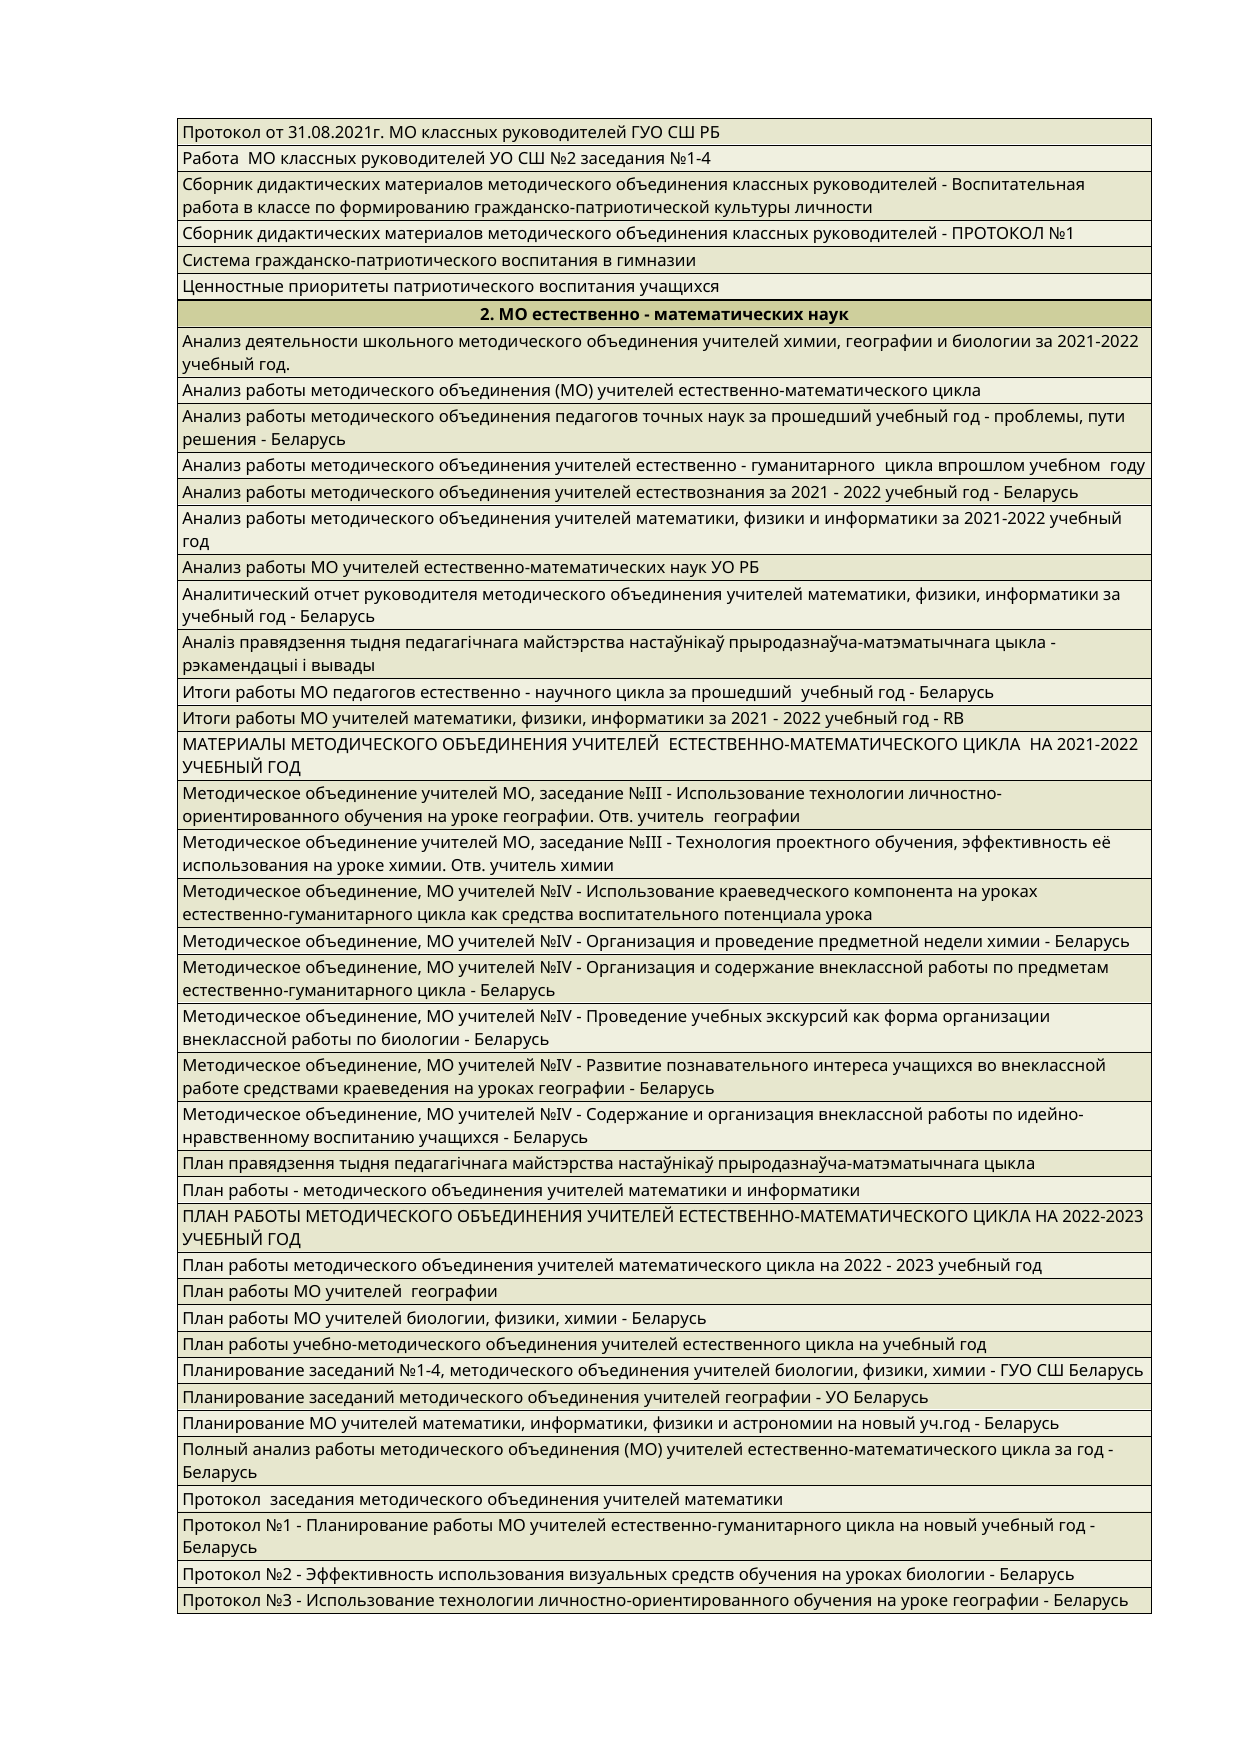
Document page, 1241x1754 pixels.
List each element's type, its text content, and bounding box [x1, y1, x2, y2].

table_cell Анализ работы МО учителей естественно-математических наук УО РБ [178, 555, 1151, 580]
table_cell Ценностные приоритеты патриотического воспитания учащихся [178, 274, 1151, 299]
table_cell План работы МО учителей биологии, физики, химии - Беларусь [178, 1305, 1151, 1331]
table_cell Методическое объединение, МО учителей №IV - Проведение учебных экскурсий как форма организации внеклассной работы по биологии - Беларусь [178, 1004, 1151, 1052]
table_cell Итоги работы МО педагогов естественно - научного цикла за прошедший учебный год - Беларусь [178, 679, 1151, 704]
table_cell Аналитический отчет руководителя методического объединения учителей математики, физики, информатики за учебный год - Беларусь [178, 581, 1151, 629]
table_cell Методическое объединение, МО учителей №IV - Организация и содержание внеклассной работы по предметам естественно-гуманитарного цикла - Беларусь [178, 955, 1151, 1002]
table_cell Планирование МО учителей математики, информатики, физики и астрономии на новый уч.год - Беларусь [178, 1411, 1151, 1436]
table_cell План правядзення тыдня педагагічнага майстэрства настаўнікаў прыродазнаўча-матэматычнага цыкла [178, 1151, 1151, 1176]
table_cell Протокол заседания методического объединения учителей математики [178, 1486, 1151, 1511]
table_cell Сборник дидактических материалов методического объединения классных руководителей - ПРОТОКОЛ №1 [178, 221, 1151, 246]
table_cell Итоги работы МО учителей математики, физики, информатики за 2021 - 2022 учебный год - RB [178, 706, 1151, 731]
table_cell Протокол №2 - Эффективность использования визуальных средств обучения на уроках биологии - Беларусь [178, 1561, 1151, 1587]
table_cell Методическое объединение, МО учителей №IV - Организация и проведение предметной недели химии - Беларусь [178, 928, 1151, 953]
table_cell Аналіз правядзення тыдня педагагічнага майстэрства настаўнікаў прыродазнаўча-матэматычнага цыкла - рэкамендацыі і вывады [178, 630, 1151, 678]
table_cell Полный анализ работы методического объединения (МО) учителей естественно-математического цикла за год - Беларусь [178, 1437, 1151, 1485]
table_cell 2. МО естественно - математических наук [178, 301, 1151, 326]
table_cell Планирование заседаний методического объединения учителей географии - УО Беларусь [178, 1384, 1151, 1409]
table_cell Анализ работы методического объединения учителей естественно - гуманитарного цикла впрошлом учебном году [178, 453, 1151, 478]
table_cell Протокол №1 - Планирование работы МО учителей естественно-гуманитарного цикла на новый учебный год - Беларусь [178, 1513, 1151, 1560]
table_cell Протокол от 31.08.2021г. МО классных руководителей ГУО СШ РБ [178, 119, 1151, 144]
table_cell Анализ работы методического объединения учителей естествознания за 2021 - 2022 учебный год - Беларусь [178, 479, 1151, 504]
table_cell Анализ работы методического объединения педагогов точных наук за прошедший учебный год - проблемы, пути решения - Беларусь [178, 404, 1151, 452]
table_cell План работы - методического объединения учителей математики и информатики [178, 1177, 1151, 1202]
table_cell План работы учебно-методического объединения учителей естественного цикла на учебный год [178, 1332, 1151, 1357]
table_cell Анализ работы методического объединения учителей математики, физики и информатики за 2021-2022 учебный год [178, 506, 1151, 554]
table_cell Методическое объединение, МО учителей №IV - Содержание и организация внеклассной работы по идейно-нравственному воспитанию учащихся - Беларусь [178, 1102, 1151, 1150]
table_cell Анализ деятельности школьного методического объединения учителей химии, географии и биологии за 2021-2022 учебный год. [178, 328, 1151, 376]
table_cell План работы методического объединения учителей математического цикла на 2022 - 2023 учебный год [178, 1253, 1151, 1278]
table_cell План работы МО учителей географии [178, 1279, 1151, 1304]
table_cell Анализ работы методического объединения (МО) учителей естественно-математического цикла [178, 378, 1151, 403]
table_cell Методическое объединение учителей МО, заседание №III - Использование технологии личностно-ориентированного обучения на уроке географии. Отв. учитель географии [178, 781, 1151, 829]
table_cell Сборник дидактических материалов методического объединения классных руководителей - Воспитательная работа в классе по формированию гражданско-патриотической культуры личности [178, 172, 1151, 220]
table_cell Методическое объединение, МО учителей №IV - Развитие познавательного интереса учащихся во внеклассной работе средствами краеведения на уроках географии - Беларусь [178, 1053, 1151, 1101]
table_cell Протокол №3 - Использование технологии личностно-ориентированного обучения на уроке географии - Беларусь [178, 1588, 1151, 1613]
table_cell МАТЕРИАЛЫ МЕТОДИЧЕСКОГО ОБЪЕДИНЕНИЯ УЧИТЕЛЕЙ ЕСТЕСТВЕННО-МАТЕМАТИЧЕСКОГО ЦИКЛА НА 2021-2022 УЧЕБНЫЙ ГОД [178, 732, 1151, 780]
table_cell Система гражданско-патриотического воспитания в гимназии [178, 247, 1151, 273]
table_cell ПЛАН РАБОТЫ МЕТОДИЧЕСКОГО ОБЪЕДИНЕНИЯ УЧИТЕЛЕЙ ЕСТЕСТВЕННО-МАТЕМАТИЧЕСКОГО ЦИКЛА НА 2022-2023 УЧЕБНЫЙ ГОД [178, 1204, 1151, 1251]
table_cell Работа МО классных руководителей УО СШ №2 заседания №1-4 [178, 146, 1151, 171]
table_cell Планирование заседаний №1-4, методического объединения учителей биологии, физики, химии - ГУО СШ Беларусь [178, 1358, 1151, 1383]
table_cell Методическое объединение, МО учителей №IV - Использование краеведческого компонента на уроках естественно-гуманитарного цикла как средства воспитательного потенциала урока [178, 879, 1151, 927]
table_cell Методическое объединение учителей МО, заседание №III - Технология проектного обучения, эффективность её использования на уроке химии. Отв. учитель химии [178, 830, 1151, 878]
